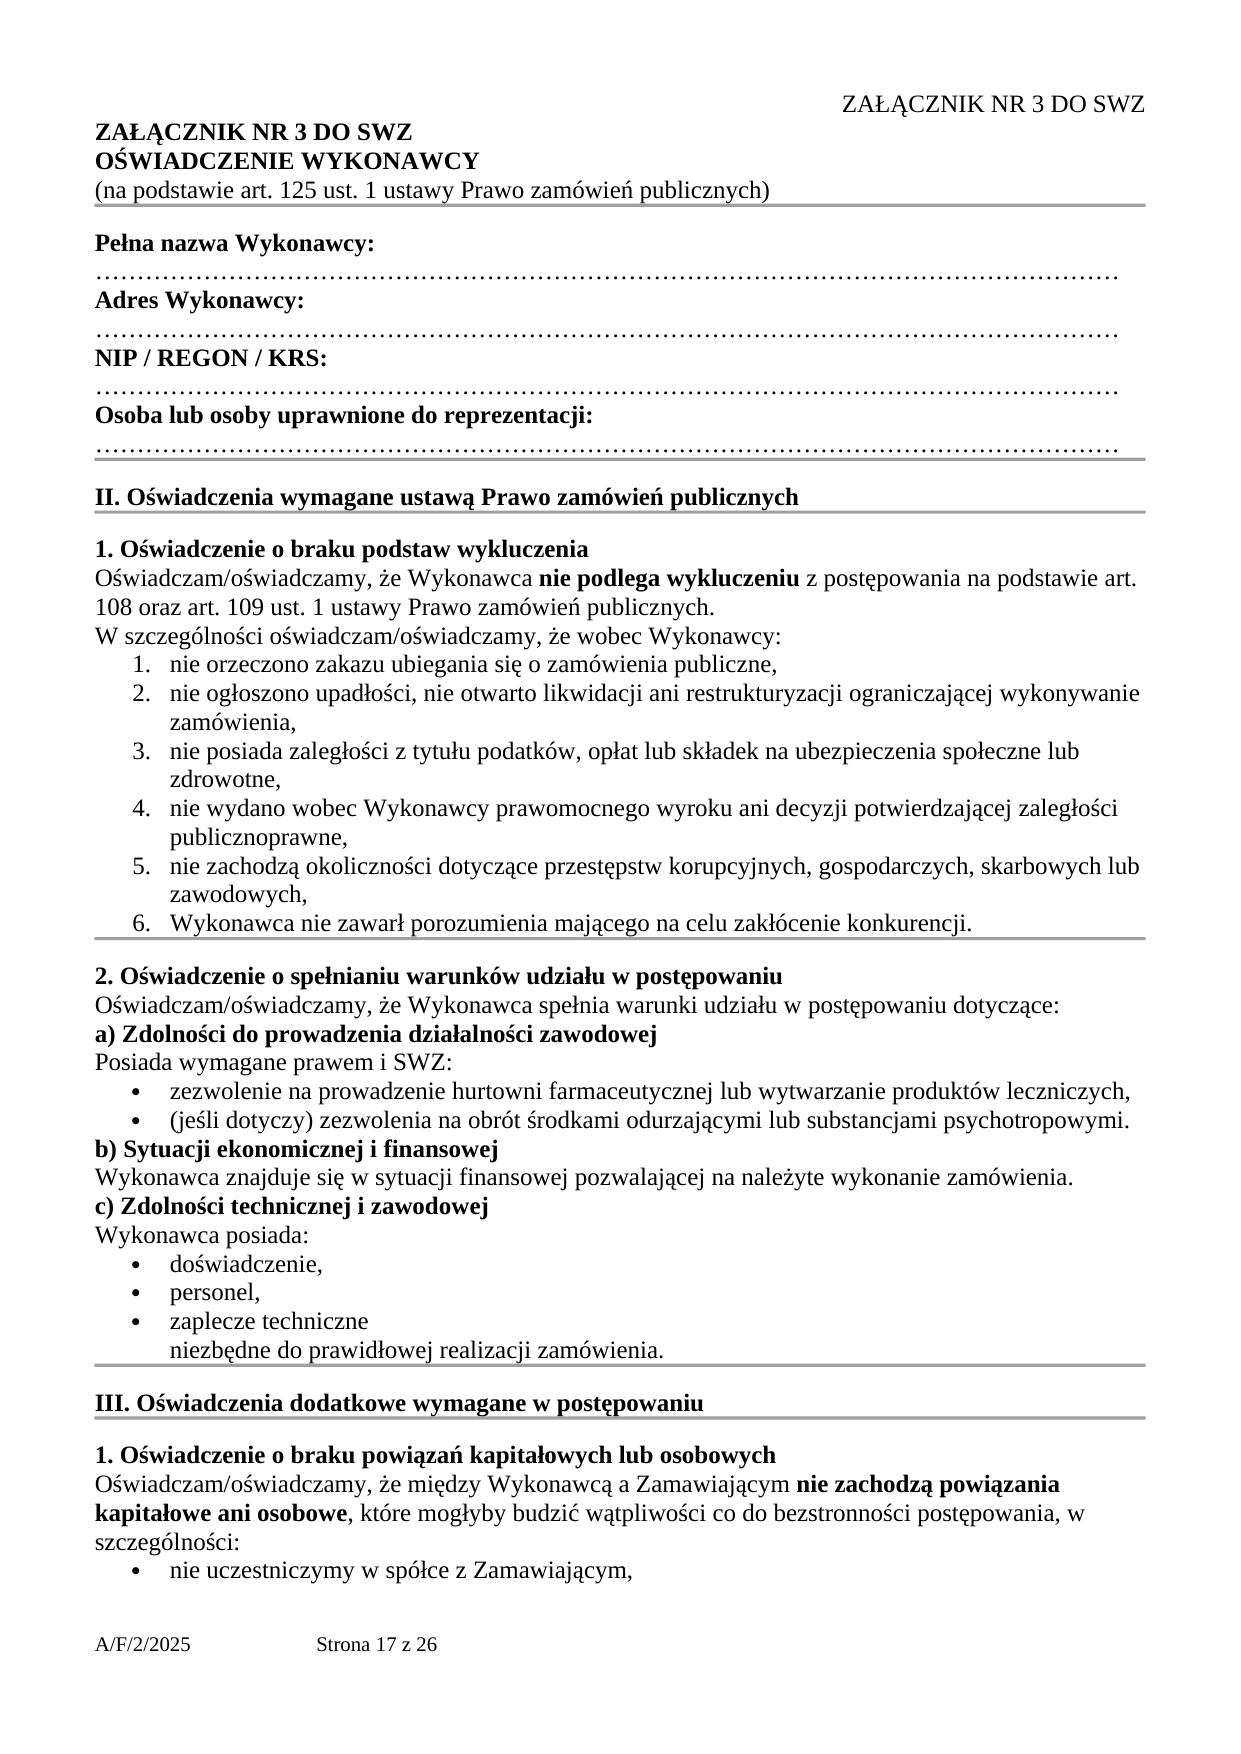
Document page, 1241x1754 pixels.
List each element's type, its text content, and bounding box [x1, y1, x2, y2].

list nie wydano wobec Wykonawcy prawomocnego wyroku ani decyzji potwierdzającej zaległości publicznoprawne, [132, 793, 1146, 851]
text Posiada wymagane prawem i SWZ: [94, 1047, 1146, 1076]
text W szczególności oświadczam/oświadczamy, że wobec Wykonawcy: [94, 621, 1146, 649]
list zezwolenie na prowadzenie hurtowni farmaceutycznej lub wytwarzanie produktów leczniczych, [132, 1076, 1146, 1105]
text 2. Oświadczenie o spełnianiu warunków udziału w postępowaniu [94, 961, 1146, 990]
list nie zachodzą okoliczności dotyczące przestępstw korupcyjnych, gospodarczych, skarbowych lub zawodowych, [132, 851, 1146, 908]
text 1. Oświadczenie o braku podstaw wykluczenia [94, 534, 1146, 563]
text Oświadczam/oświadczamy, że Wykonawca spełnia warunki udziału w postępowaniu dotyczące: [94, 990, 1146, 1019]
list personel, [132, 1277, 1146, 1306]
text (na podstawie art. 125 ust. 1 ustawy Prawo zamówień publicznych) [94, 175, 1146, 203]
list doświadczenie, [132, 1249, 1146, 1277]
text Oświadczam/oświadczamy, że Wykonawca nie podlega wykluczeniu z postępowania na podstawie art. 108 oraz art. 109 ust. 1 ustawy Prawo zamówień publicznych. [94, 563, 1146, 621]
text Adres Wykonawcy: …………………………………………………………………………………………………………… [94, 285, 1146, 343]
text Wykonawca znajduje się w sytuacji finansowej pozwalającej na należyte wykonanie zamówienia. [94, 1162, 1146, 1191]
text II. Oświadczenia wymagane ustawą Prawo zamówień publicznych [94, 482, 1146, 510]
text Wykonawca posiada: [94, 1220, 1146, 1249]
text Oświadczam/oświadczamy, że między Wykonawcą a Zamawiającym nie zachodzą powiązania kapitałowe ani osobowe, które mogłyby budzić wątpliwości co do bezstronności postępowania, w szczególności: [94, 1469, 1146, 1556]
text b) Sytuacji ekonomicznej i finansowej [94, 1134, 1146, 1162]
text III. Oświadczenia dodatkowe wymagane w postępowaniu [94, 1388, 1146, 1416]
text ZAŁĄCZNIK NR 3 DO SWZ [94, 89, 1146, 117]
text 1. Oświadczenie o braku powiązań kapitałowych lub osobowych [94, 1441, 1146, 1469]
text c) Zdolności technicznej i zawodowej [94, 1191, 1146, 1220]
list zaplecze techniczne niezbędne do prawidłowej realizacji zamówienia. [132, 1306, 1146, 1363]
text Osoba lub osoby uprawnione do reprezentacji: …………………………………………………………………………………………………………… [94, 400, 1146, 457]
list (jeśli dotyczy) zezwolenia na obrót środkami odurzającymi lub substancjami psychotropowymi. [132, 1105, 1146, 1134]
text ZAŁĄCZNIK NR 3 DO SWZ [94, 117, 1146, 146]
list nie ogłoszono upadłości, nie otwarto likwidacji ani restrukturyzacji ograniczającej wykonywanie zamówienia, [132, 678, 1146, 736]
text NIP / REGON / KRS: …………………………………………………………………………………………………………… [94, 343, 1146, 400]
text a) Zdolności do prowadzenia działalności zawodowej [94, 1019, 1146, 1047]
text Pełna nazwa Wykonawcy: …………………………………………………………………………………………………………… [94, 228, 1146, 285]
list nie orzeczono zakazu ubiegania się o zamówienia publiczne, [132, 649, 1146, 678]
text OŚWIADCZENIE WYKONAWCY [94, 146, 1146, 175]
list Wykonawca nie zawarł porozumienia mającego na celu zakłócenie konkurencji. [132, 908, 1146, 937]
list nie uczestniczymy w spółce z Zamawiającym, [132, 1556, 1146, 1584]
list nie posiada zaległości z tytułu podatków, opłat lub składek na ubezpieczenia społeczne lub zdrowotne, [132, 736, 1146, 793]
